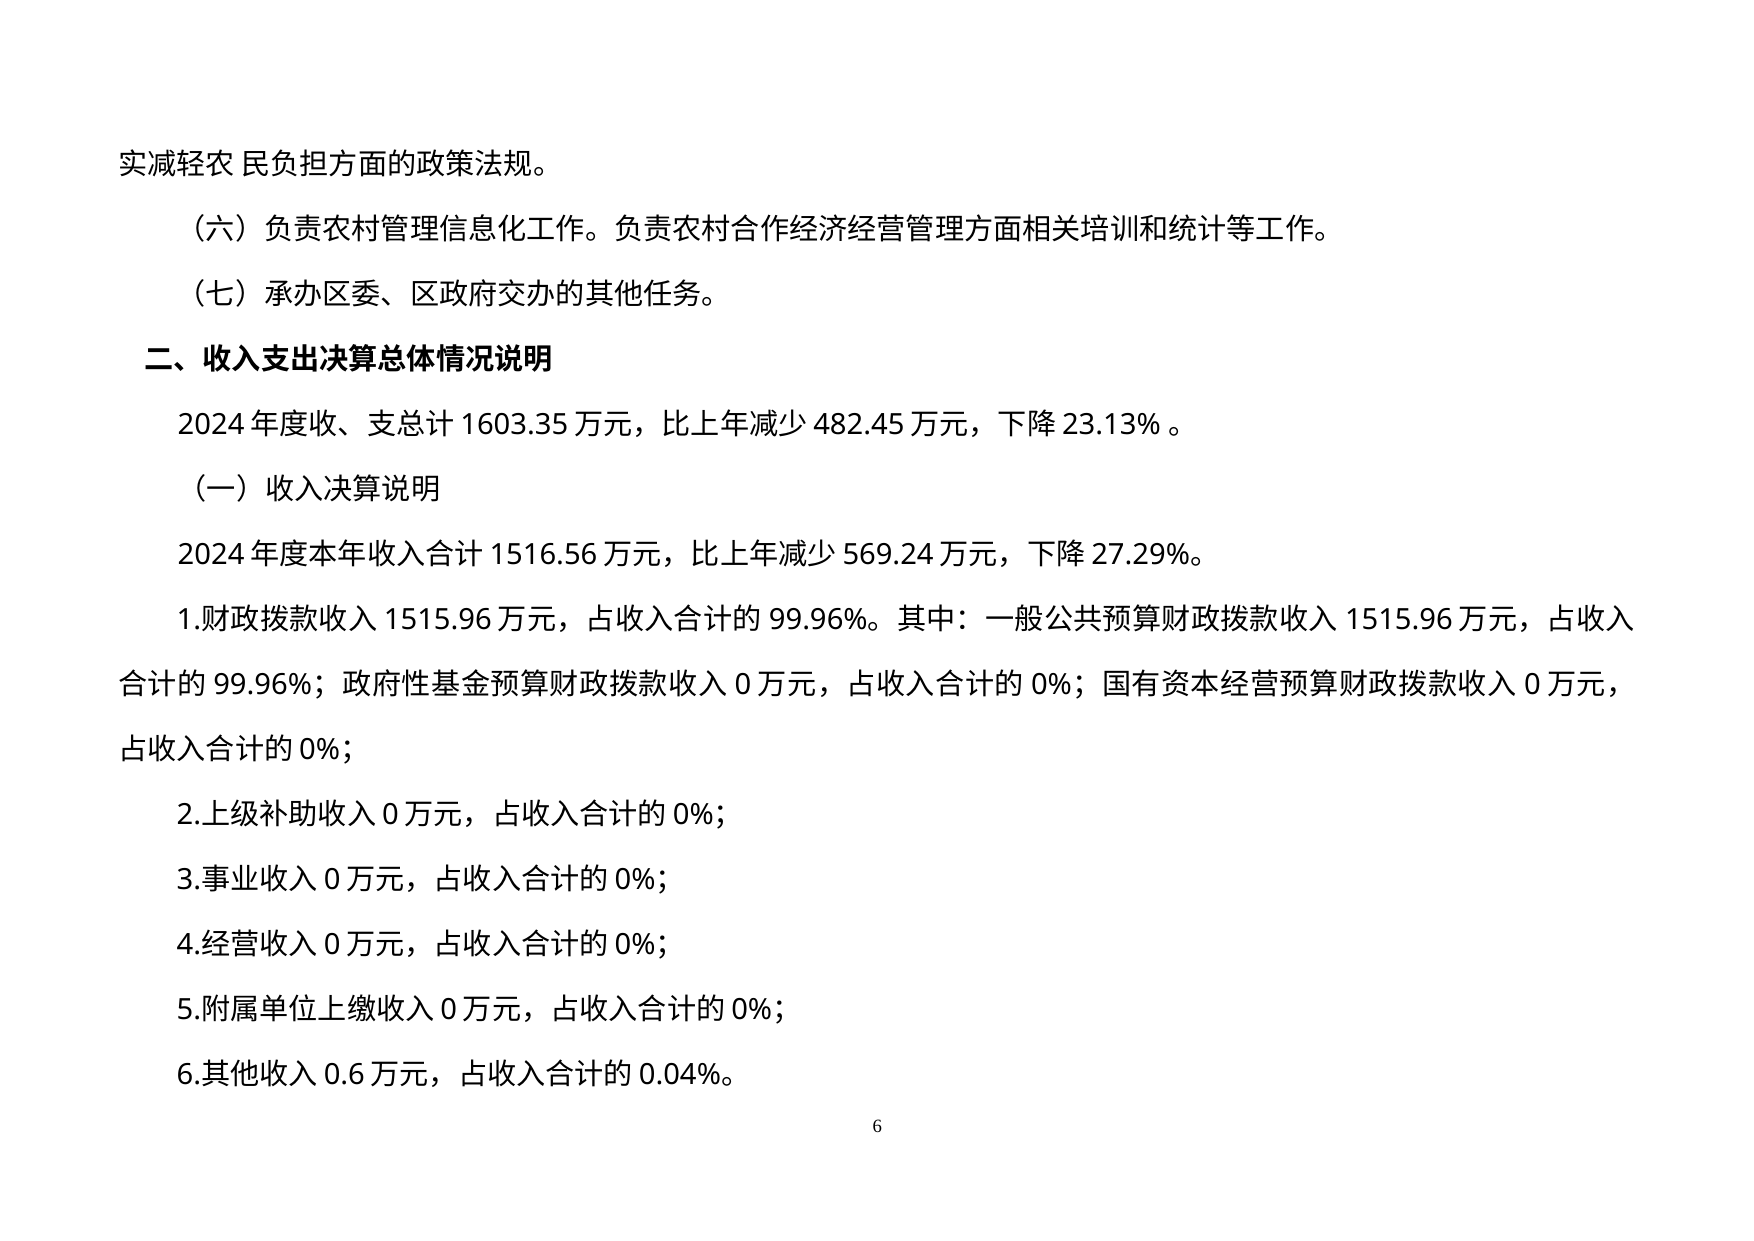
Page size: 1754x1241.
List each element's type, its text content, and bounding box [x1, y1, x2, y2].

text 二、收入支出决算总体情况说明 [118, 324, 1636, 389]
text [118, 129, 1636, 194]
text （一）收入决算说明 [118, 454, 1636, 519]
text 2024年度收、支总计1603.35万元，比上年减少482.45万元，下降23.13% 。 [118, 389, 1636, 454]
text 6.其他收入0.6万元，占收入合计的0.04%。 [118, 1039, 1636, 1104]
text 2024年度本年收入合计1516.56万元，比上年减少569.24万元，下降27.29%。 [118, 519, 1636, 584]
text （六）负责农村管理信息化工作。负责农村合作经济经营管理方面相关培训和统计等工作。 [118, 194, 1636, 259]
list 1.财政拨款收入1515.96万元，占收入合计的99.96%。其中：一般公共预算财政拨款收入1515.96万元，占收入合计的99.96%；政府性基金预算财政拨款收入0万元，占收入合计的0%；国有资本经营预算财政拨款收入0万元，占收入合计的0%； [118, 584, 1636, 779]
text 4.经营收入0万元，占收入合计的0%； [118, 909, 1636, 974]
list 3.事业收入0万元，占收入合计的0%； [118, 844, 1636, 909]
list 2.上级补助收入0万元，占收入合计的0%； [118, 779, 1636, 844]
text 5.附属单位上缴收入0万元，占收入合计的0%； [118, 974, 1636, 1039]
text （七）承办区委、区政府交办的其他任务。 [118, 259, 1636, 324]
